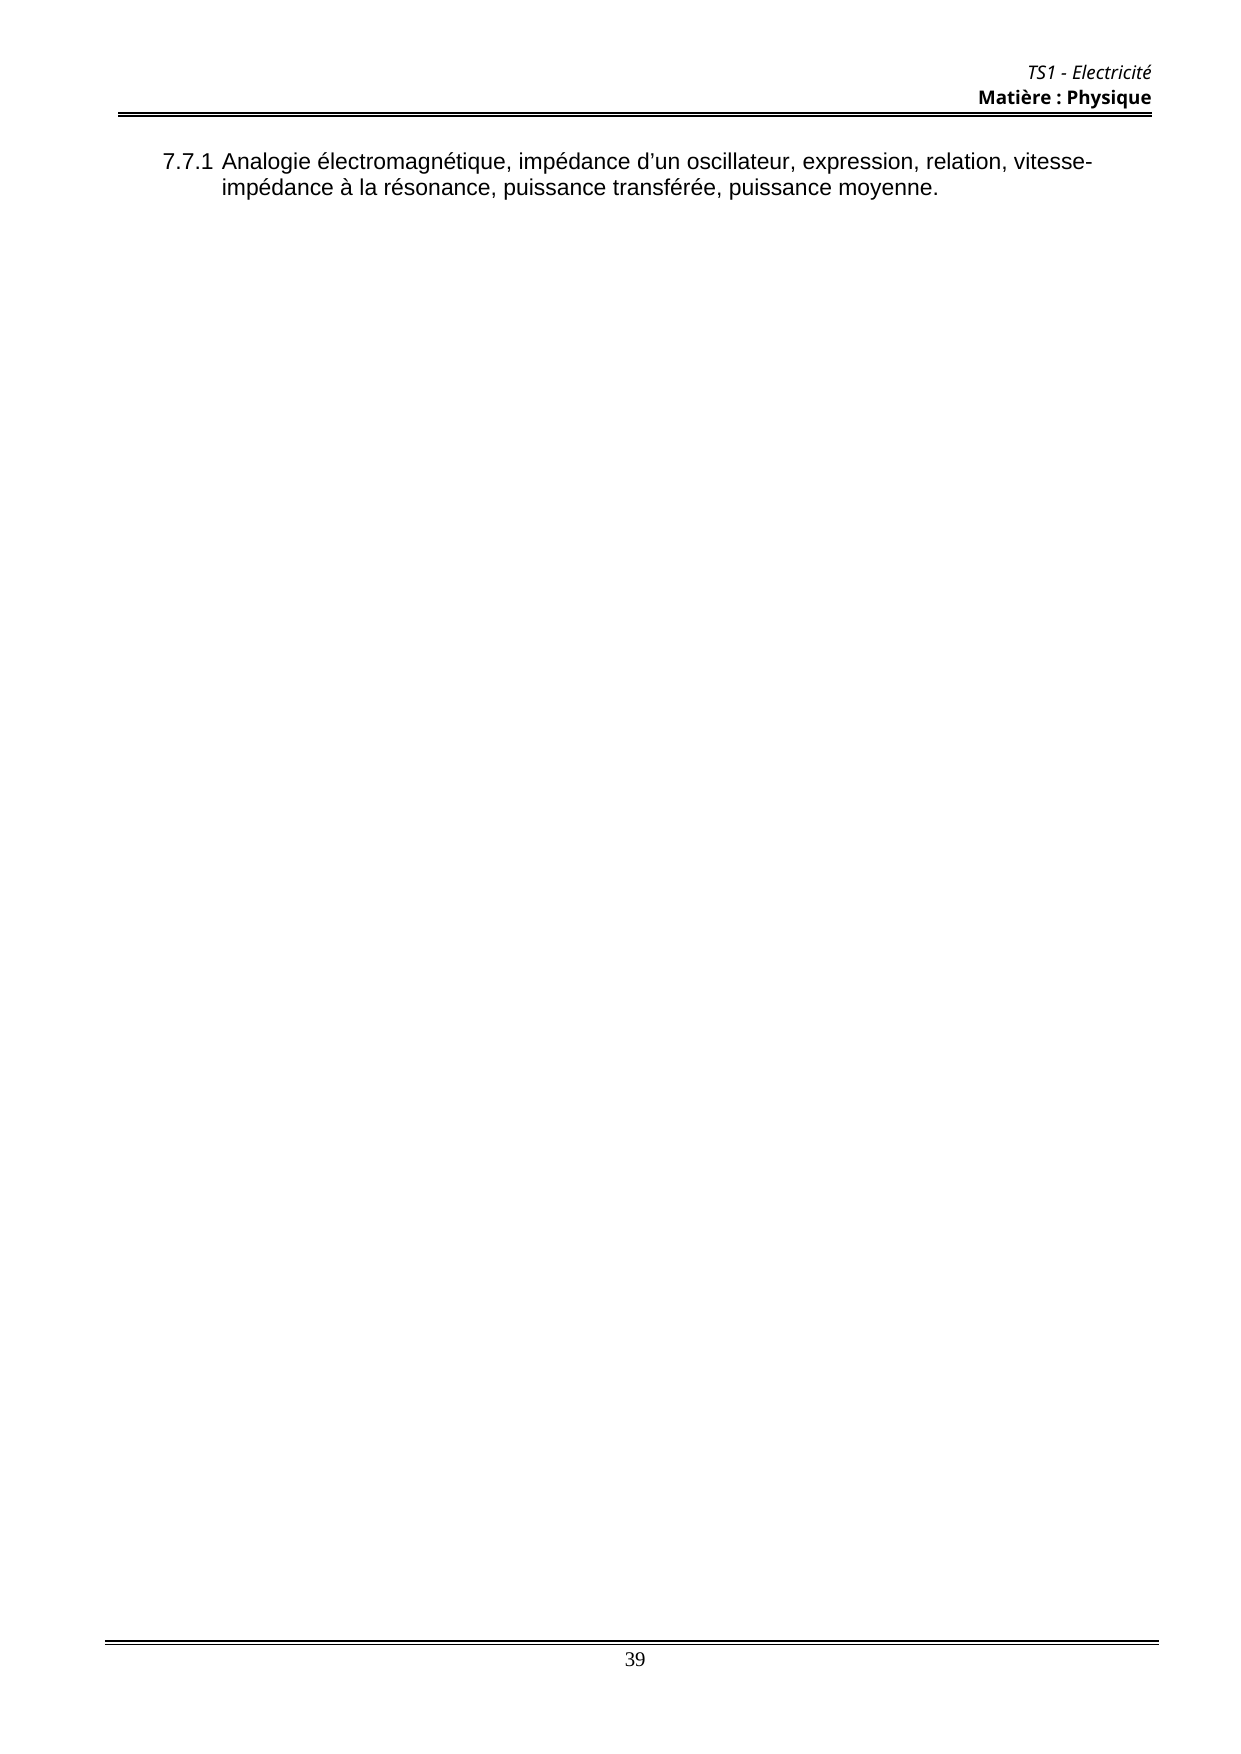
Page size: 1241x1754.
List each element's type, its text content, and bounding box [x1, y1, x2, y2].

text 7.7.1 Analogie électromagnétique, impédance d’un oscillateur, expression, relation, vitesse-impédance à la résonance, puissance transférée, puissance moyenne. [162, 148, 1152, 200]
